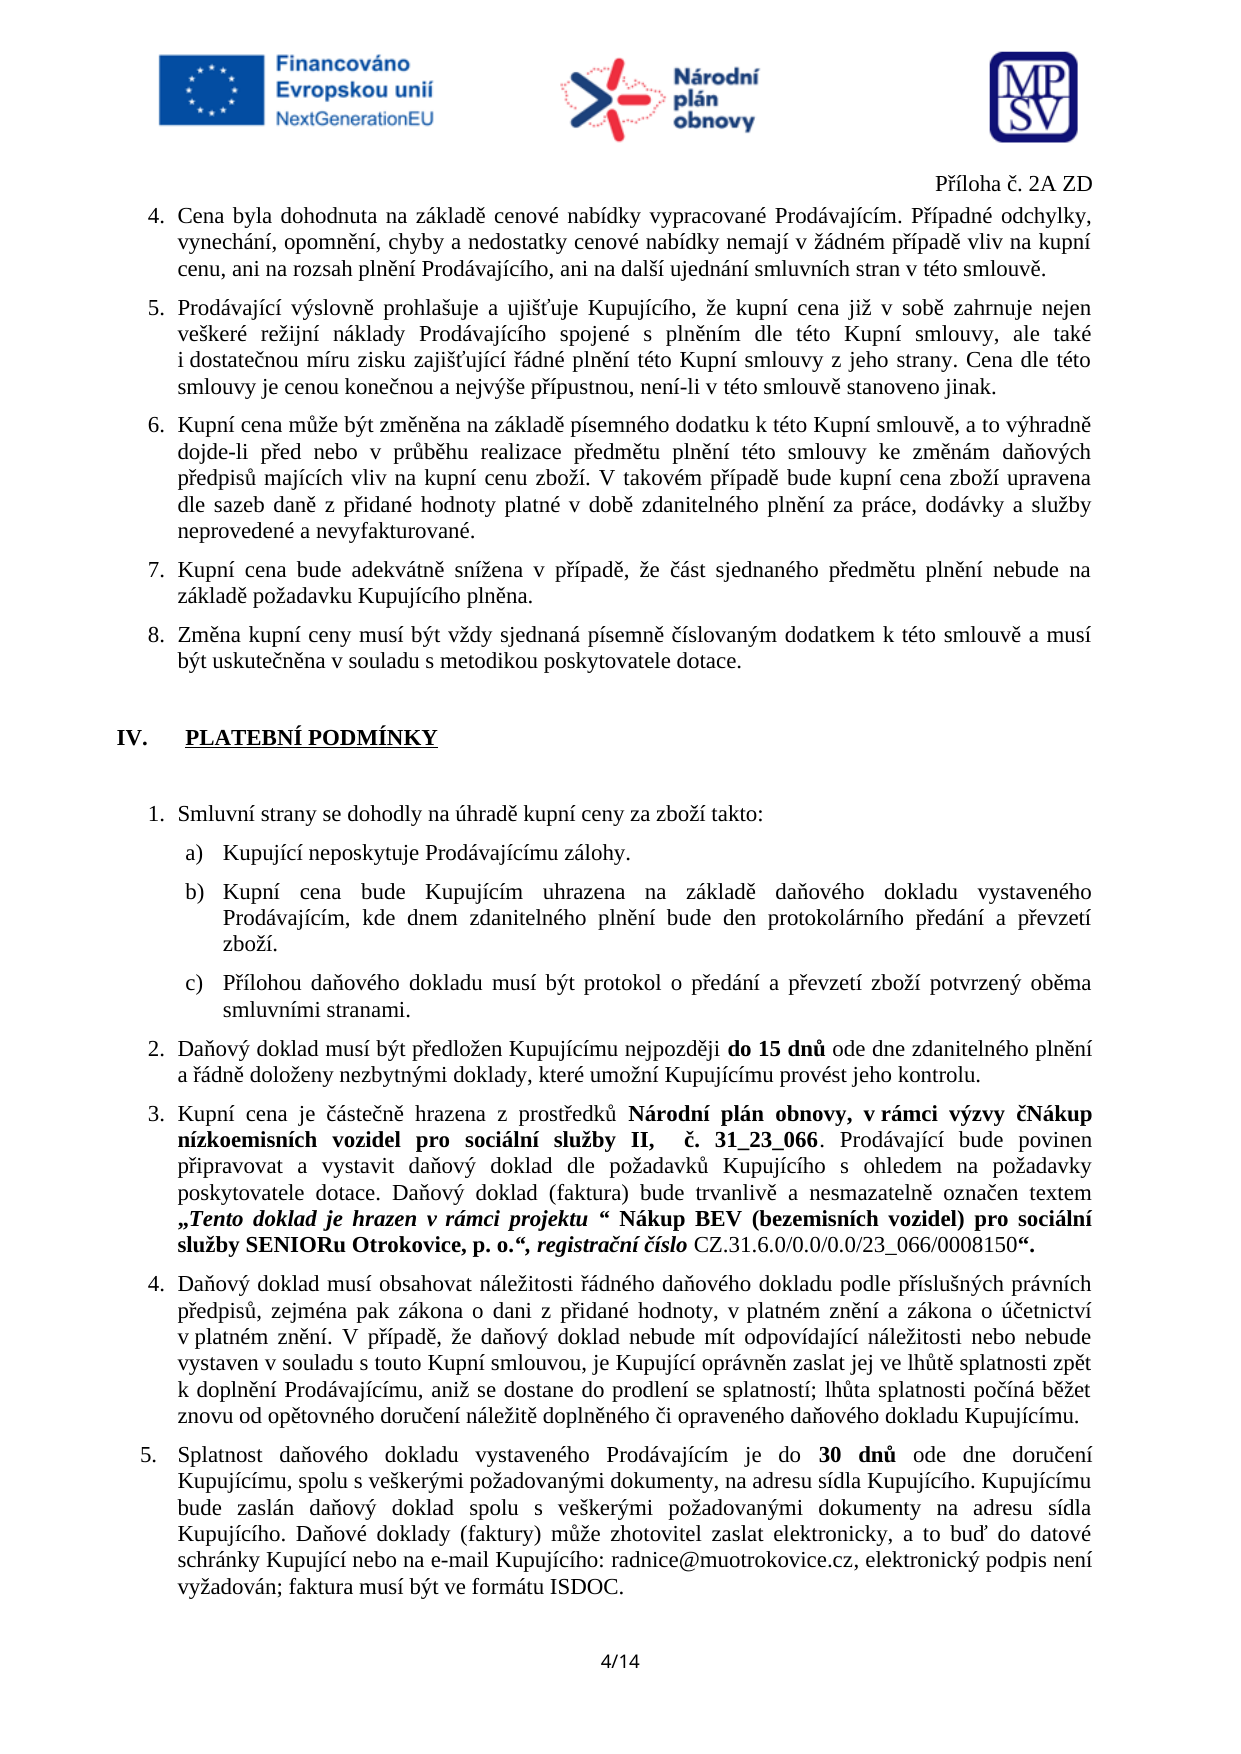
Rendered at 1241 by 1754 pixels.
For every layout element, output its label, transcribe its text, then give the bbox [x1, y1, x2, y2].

text PLATEBNÍ PODMÍNKY [148, 724, 1093, 750]
list Kupní cena bude adekvátně snížena v případě, že část sjednaného předmětu plnění nebude na základě požadavku Kupujícího plněna. [148, 556, 1093, 608]
list Splatnost daňového dokladu vystaveného Prodávajícím je do 30 dnů ode dne doručení Kupujícímu, spolu s veškerými požadovanými dokumenty, na adresu sídla Kupujícího. Kupujícímu bude zaslán daňový doklad spolu s veškerými požadovanými dokumenty na adresu sídla Kupujícího. Daňové doklady (faktury) může zhotovitel zaslat elektronicky, a to buď do datové schránky Kupující nebo na e-mail Kupujícího: radnice@muotrokovice.cz, elektronický podpis není vyžadován; faktura musí být ve formátu ISDOC. [140, 1441, 1093, 1599]
list Kupní cena je částečně hrazena z prostředků Národní plán obnovy, v rámci výzvy čNákup nízkoemisních vozidel pro sociální služby II, č. 31_23_066. Prodávající bude povinen připravovat a vystavit daňový doklad dle požadavků Kupujícího s ohledem na požadavky poskytovatele dotace. Daňový doklad (faktura) bude trvanlivě a nesmazatelně označen textem „Tento doklad je hrazen v rámci projektu “ Nákup BEV (bezemisních vozidel) pro sociální služby SENIORu Otrokovice, p. o.“, registrační číslo CZ.31.6.0/0.0/0.0/23_066/0008150“. [148, 1100, 1093, 1258]
list Kupní cena může být změněna na základě písemného dodatku k této Kupní smlouvě, a to výhradně dojde-li před nebo v průběhu realizace předmětu plnění této smlouvy ke změnám daňových předpisů majících vliv na kupní cenu zboží. V takovém případě bude kupní cena zboží upravena dle sazeb daně z přidané hodnoty platné v době zdanitelného plnění za práce, dodávky a služby neprovedené a nevyfakturované. [148, 412, 1093, 543]
list Smluvní strany se dohodly na úhradě kupní ceny za zboží takto: [148, 800, 1093, 826]
list Daňový doklad musí obsahovat náležitosti řádného daňového dokladu podle příslušných právních předpisů, zejména pak zákona o dani z přidané hodnoty, v platném znění a zákona o účetnictví v platném znění. V případě, že daňový doklad nebude mít odpovídající náležitosti nebo nebude vystaven v souladu s touto Kupní smlouvou, je Kupující oprávněn zaslat jej ve lhůtě splatnosti zpět k doplnění Prodávajícímu, aniž se dostane do prodlení se splatností; lhůta splatnosti počíná běžet znovu od opětovného doručení náležitě doplněného či opraveného daňového dokladu Kupujícímu. [148, 1270, 1093, 1428]
list Kupní cena bude Kupujícím uhrazena na základě daňového dokladu vystaveného Prodávajícím, kde dnem zdanitelného plnění bude den protokolárního předání a převzetí zboží. [185, 878, 1093, 957]
list Cena byla dohodnuta na základě cenové nabídky vypracované Prodávajícím. Případné odchylky, vynechání, opomnění, chyby a nedostatky cenové nabídky nemají v žádném případě vliv na kupní cenu, ani na rozsah plnění Prodávajícího, ani na další ujednání smluvních stran v této smlouvě. [148, 202, 1093, 281]
list Daňový doklad musí být předložen Kupujícímu nejpozději do 15 dnů ode dne zdanitelného plnění a řádně doloženy nezbytnými doklady, které umožní Kupujícímu provést jeho kontrolu. [148, 1034, 1093, 1087]
list Kupující neposkytuje Prodávajícímu zálohy. [185, 839, 1093, 865]
list Přílohou daňového dokladu musí být protokol o předání a převzetí zboží potvrzený oběma smluvními stranami. [185, 969, 1093, 1022]
list Prodávající výslovně prohlašuje a ujišťuje Kupujícího, že kupní cena již v sobě zahrnuje nejen veškeré režijní náklady Prodávajícího spojené s plněním dle této Kupní smlouvy, ale také i dostatečnou míru zisku zajišťující řádné plnění této Kupní smlouvy z jeho strany. Cena dle této smlouvy je cenou konečnou a nejvýše přípustnou, není-li v této smlouvě stanoveno jinak. [148, 294, 1093, 399]
list Změna kupní ceny musí být vždy sjednaná písemně číslovaným dodatkem k této smlouvě a musí být uskutečněna v souladu s metodikou poskytovatele dotace. [148, 621, 1093, 674]
